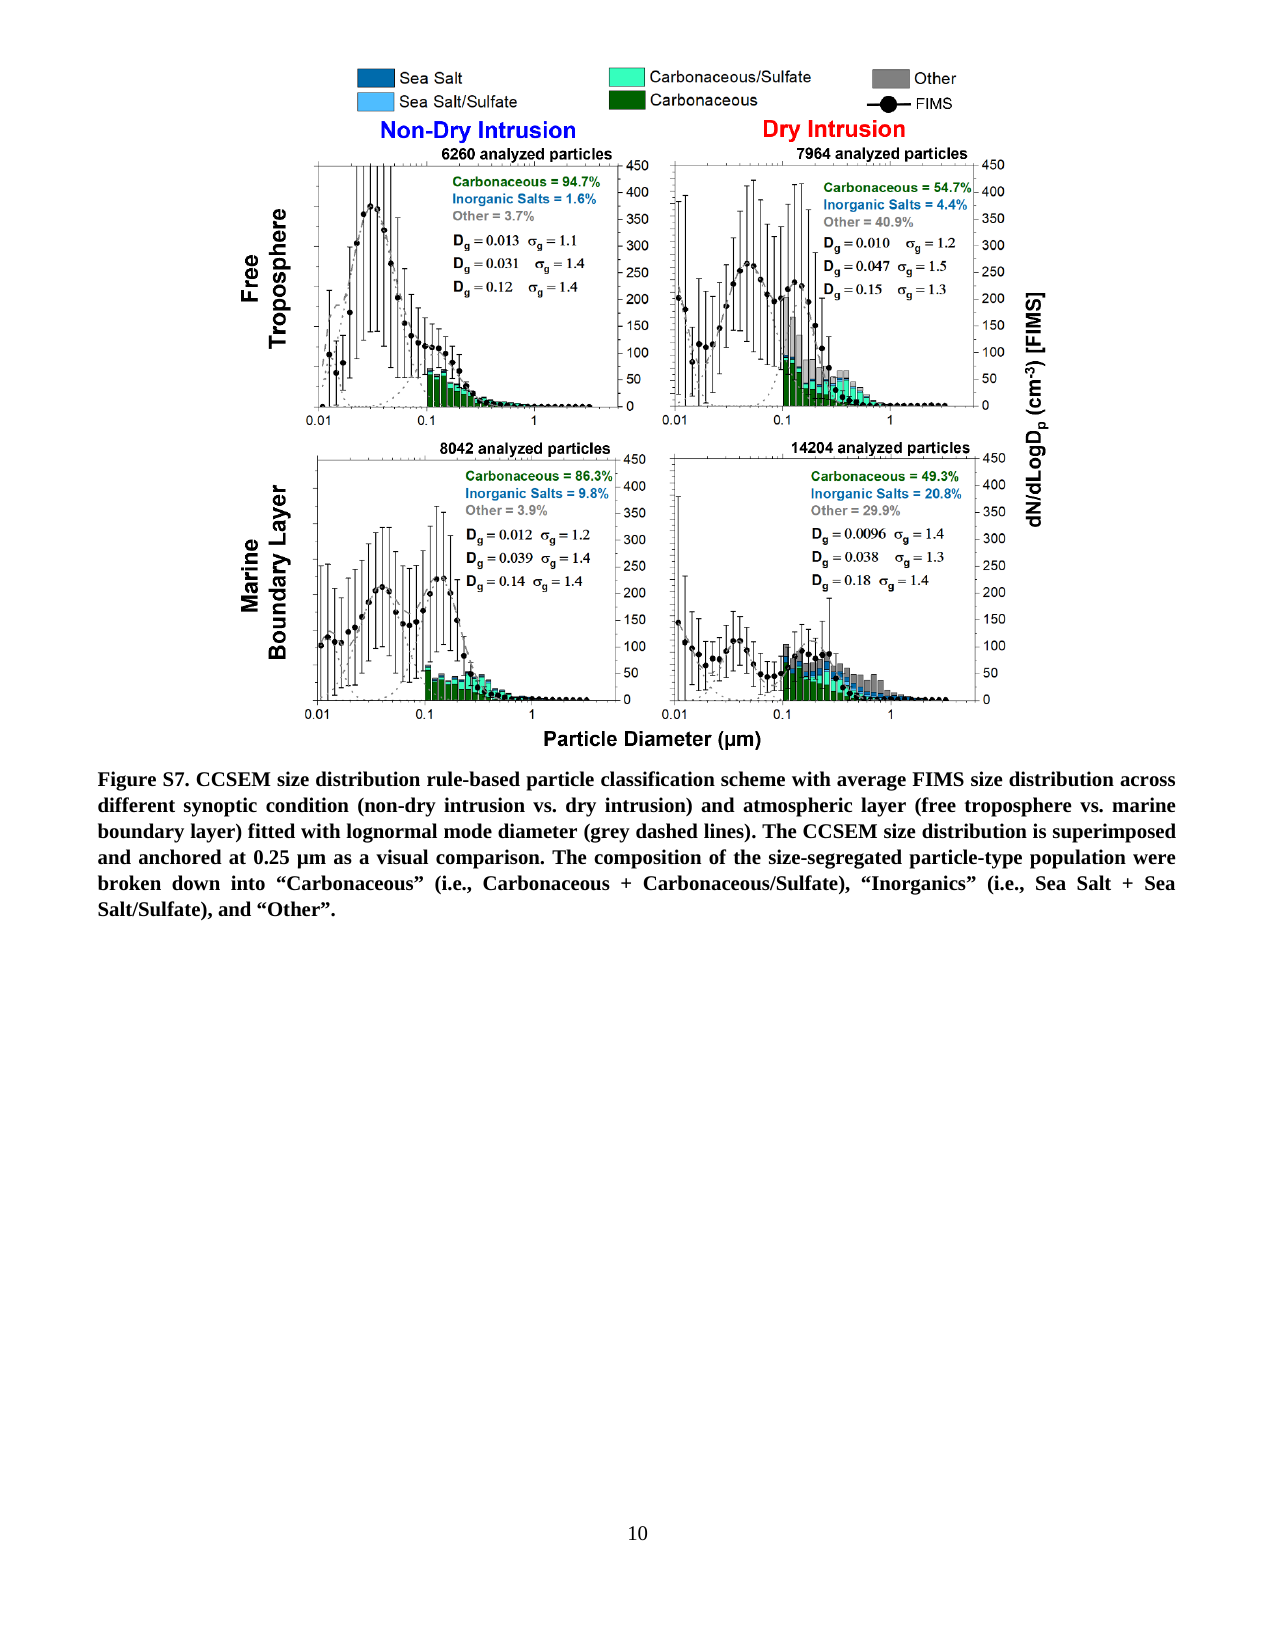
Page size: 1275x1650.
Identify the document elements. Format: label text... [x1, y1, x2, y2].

picture [221, 58, 1058, 766]
